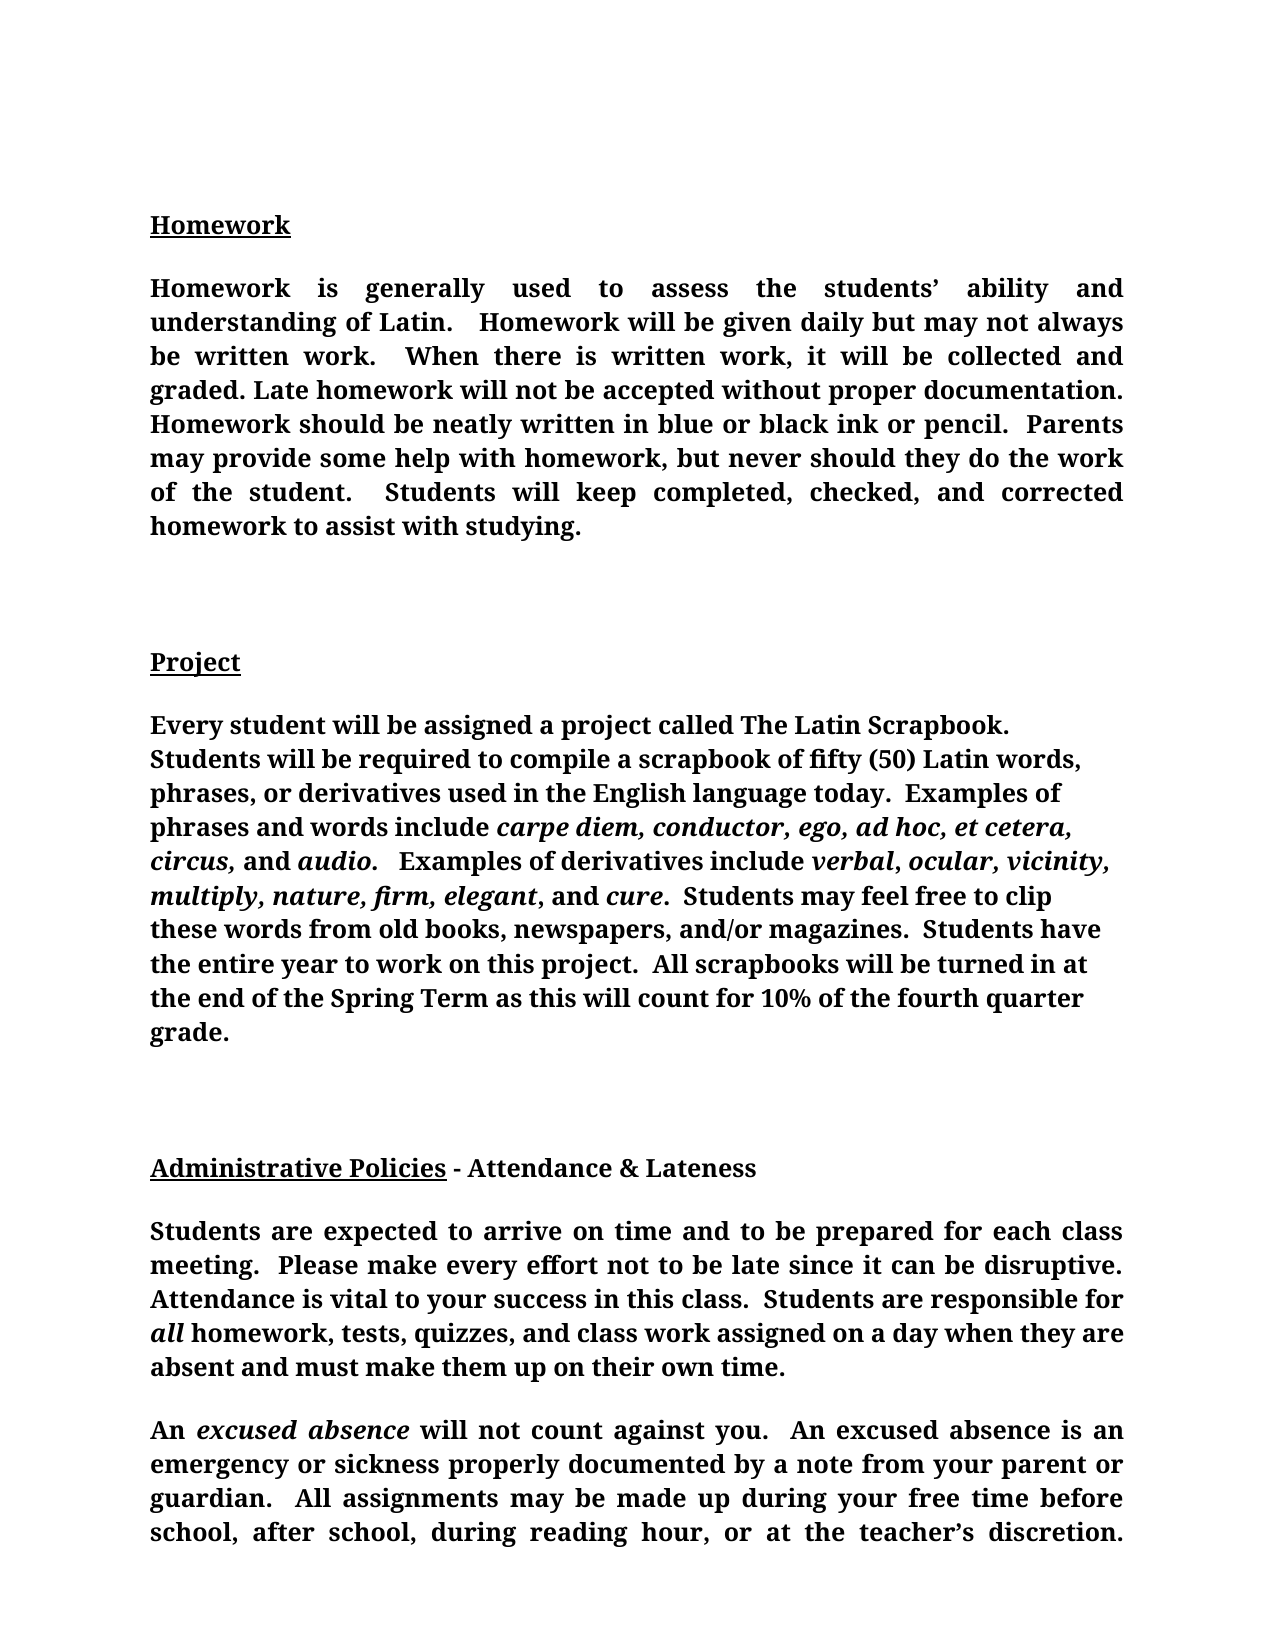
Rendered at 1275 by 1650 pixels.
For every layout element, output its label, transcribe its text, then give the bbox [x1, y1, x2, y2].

text Project [150, 645, 1125, 679]
text Every student will be assigned a project called The Latin Scrapbook. Students will be required to compile a scrapbook of fifty (50) Latin words, phrases, or derivatives used in the English language today. Examples of phrases and words include carpe diem, conductor, ego, ad hoc, et cetera, circus, and audio. Examples of derivatives include verbal, ocular, vicinity, multiply, nature, firm, elegant, and cure. Students may feel free to clip these words from old books, newspapers, and/or magazines. Students have the entire year to work on this project. All scrapbooks will be turned in at the end of the Spring Term as this will count for 10% of the fourth quarter grade. [150, 708, 1125, 1048]
text Homework is generally used to assess the students’ ability and understanding of Latin. Homework will be given daily but may not always be written work. When there is written work, it will be collected and graded. Late homework will not be accepted without proper documentation. Homework should be neatly written in blue or black ink or pencil. Parents may provide some help with homework, but never should they do the work of the student. Students will keep completed, checked, and corrected homework to assist with studying. [150, 270, 1125, 543]
text Administrative Policies - Attendance & Lateness [150, 1151, 1125, 1185]
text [150, 1412, 1125, 1549]
text Homework [150, 207, 1125, 242]
text Students are expected to arrive on time and to be prepared for each class meeting. Please make every effort not to be late since it can be disruptive. Attendance is vital to your success in this class. Students are responsible for all homework, tests, quizzes, and class work assigned on a day when they are absent and must make them up on their own time. [150, 1213, 1125, 1384]
